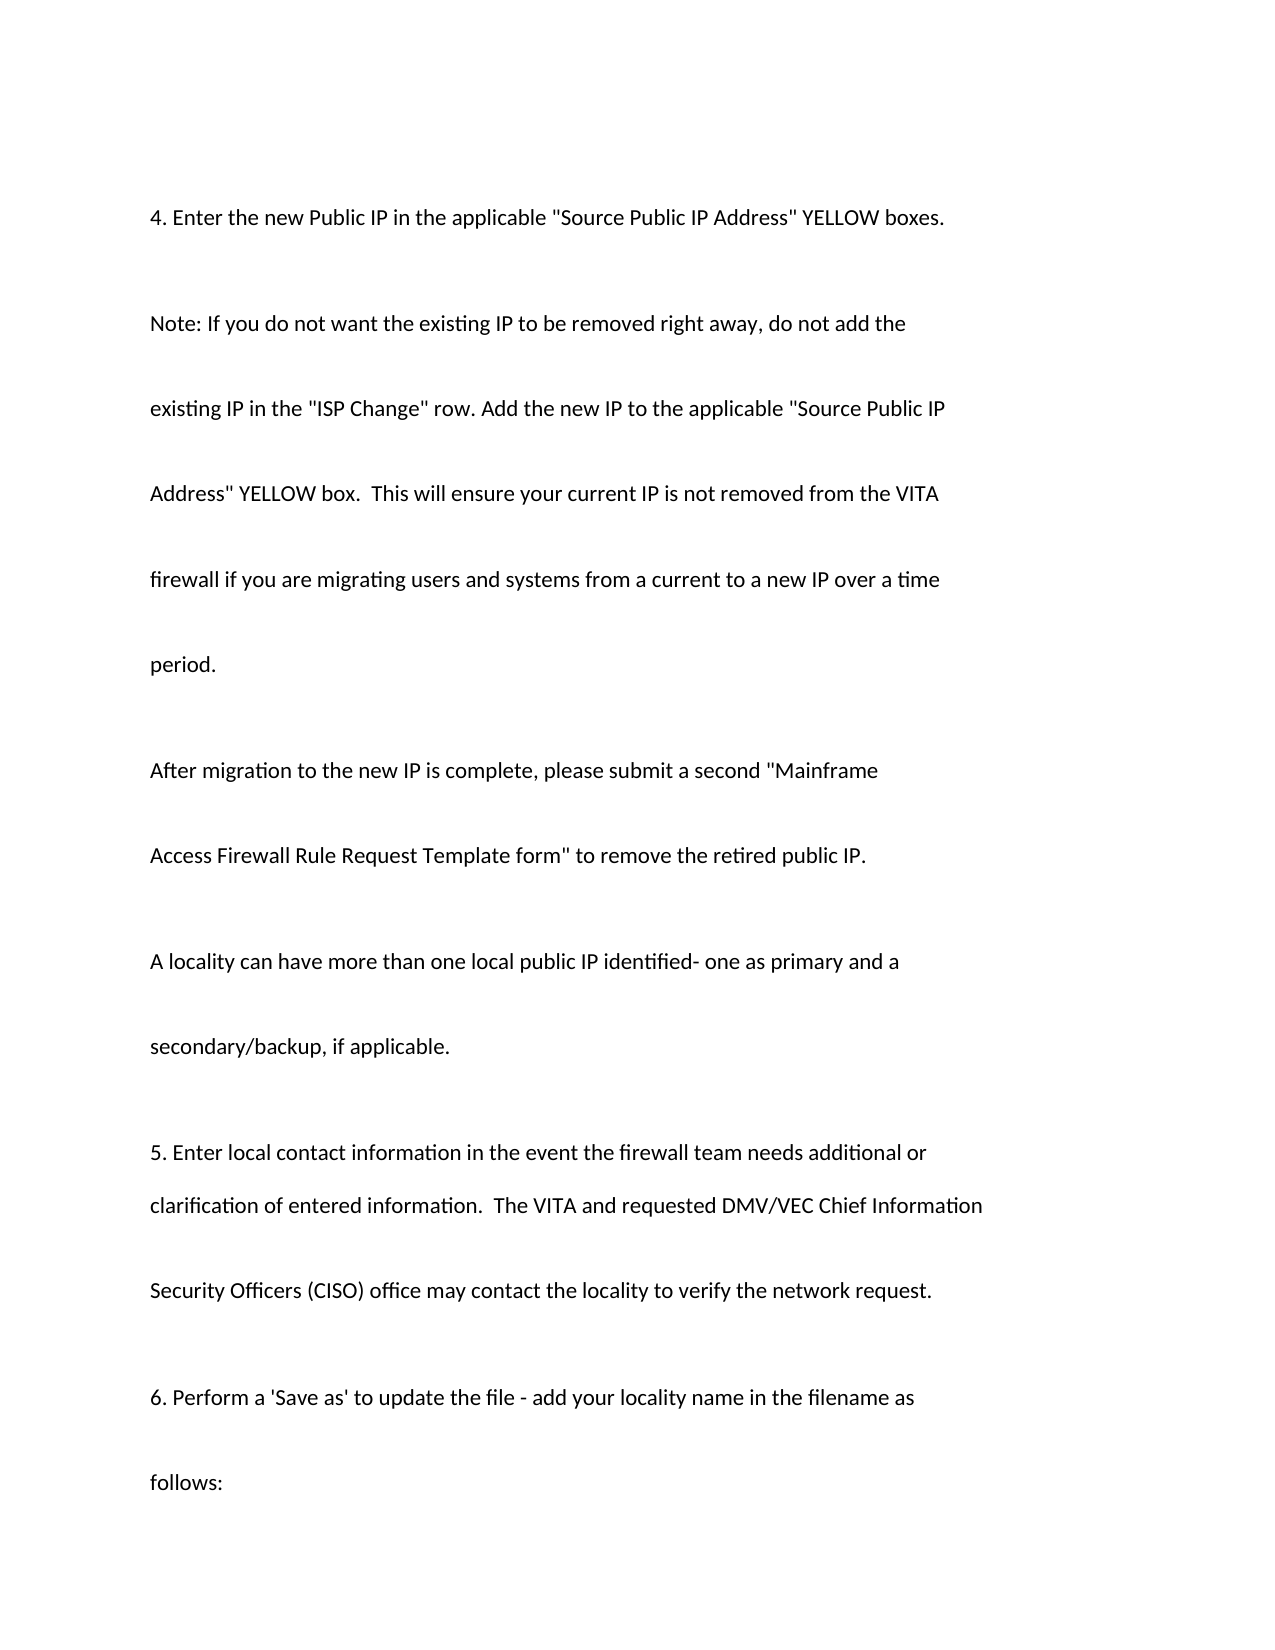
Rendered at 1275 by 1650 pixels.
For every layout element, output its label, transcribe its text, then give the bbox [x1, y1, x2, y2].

text Access Firewall Rule Request Template form" to remove the retired public IP. [150, 841, 1125, 869]
text existing IP in the "ISP Change" row. Add the new IP to the applicable "Source Public IP [150, 394, 1125, 454]
text follows: [150, 1468, 1125, 1496]
text period. [150, 650, 1125, 678]
text 5. Enter local contact information in the event the firewall team needs additional or [150, 1138, 1125, 1166]
text secondary/backup, if applicable. [150, 1032, 1125, 1060]
text 4. Enter the new Public IP in the applicable "Source Public IP Address" YELLOW boxes. [150, 203, 1125, 231]
text Security Officers (CISO) office may contact the locality to verify the network request. [150, 1277, 1125, 1305]
text Address" YELLOW box. This will ensure your current IP is not removed from the VITA [150, 479, 1125, 540]
text After migration to the new IP is complete, please submit a second "Mainframe [150, 756, 1125, 816]
text 6. Perform a 'Save as' to update the file - add your locality name in the filename as [150, 1383, 1125, 1443]
text A locality can have more than one local public IP identified- one as primary and a [150, 947, 1125, 1007]
text clarification of entered information. The VITA and requested DMV/VEC Chief Information [150, 1191, 1125, 1252]
text firewall if you are migrating users and systems from a current to a new IP over a time [150, 565, 1125, 625]
text Note: If you do not want the existing IP to be removed right away, do not add the [150, 309, 1125, 369]
